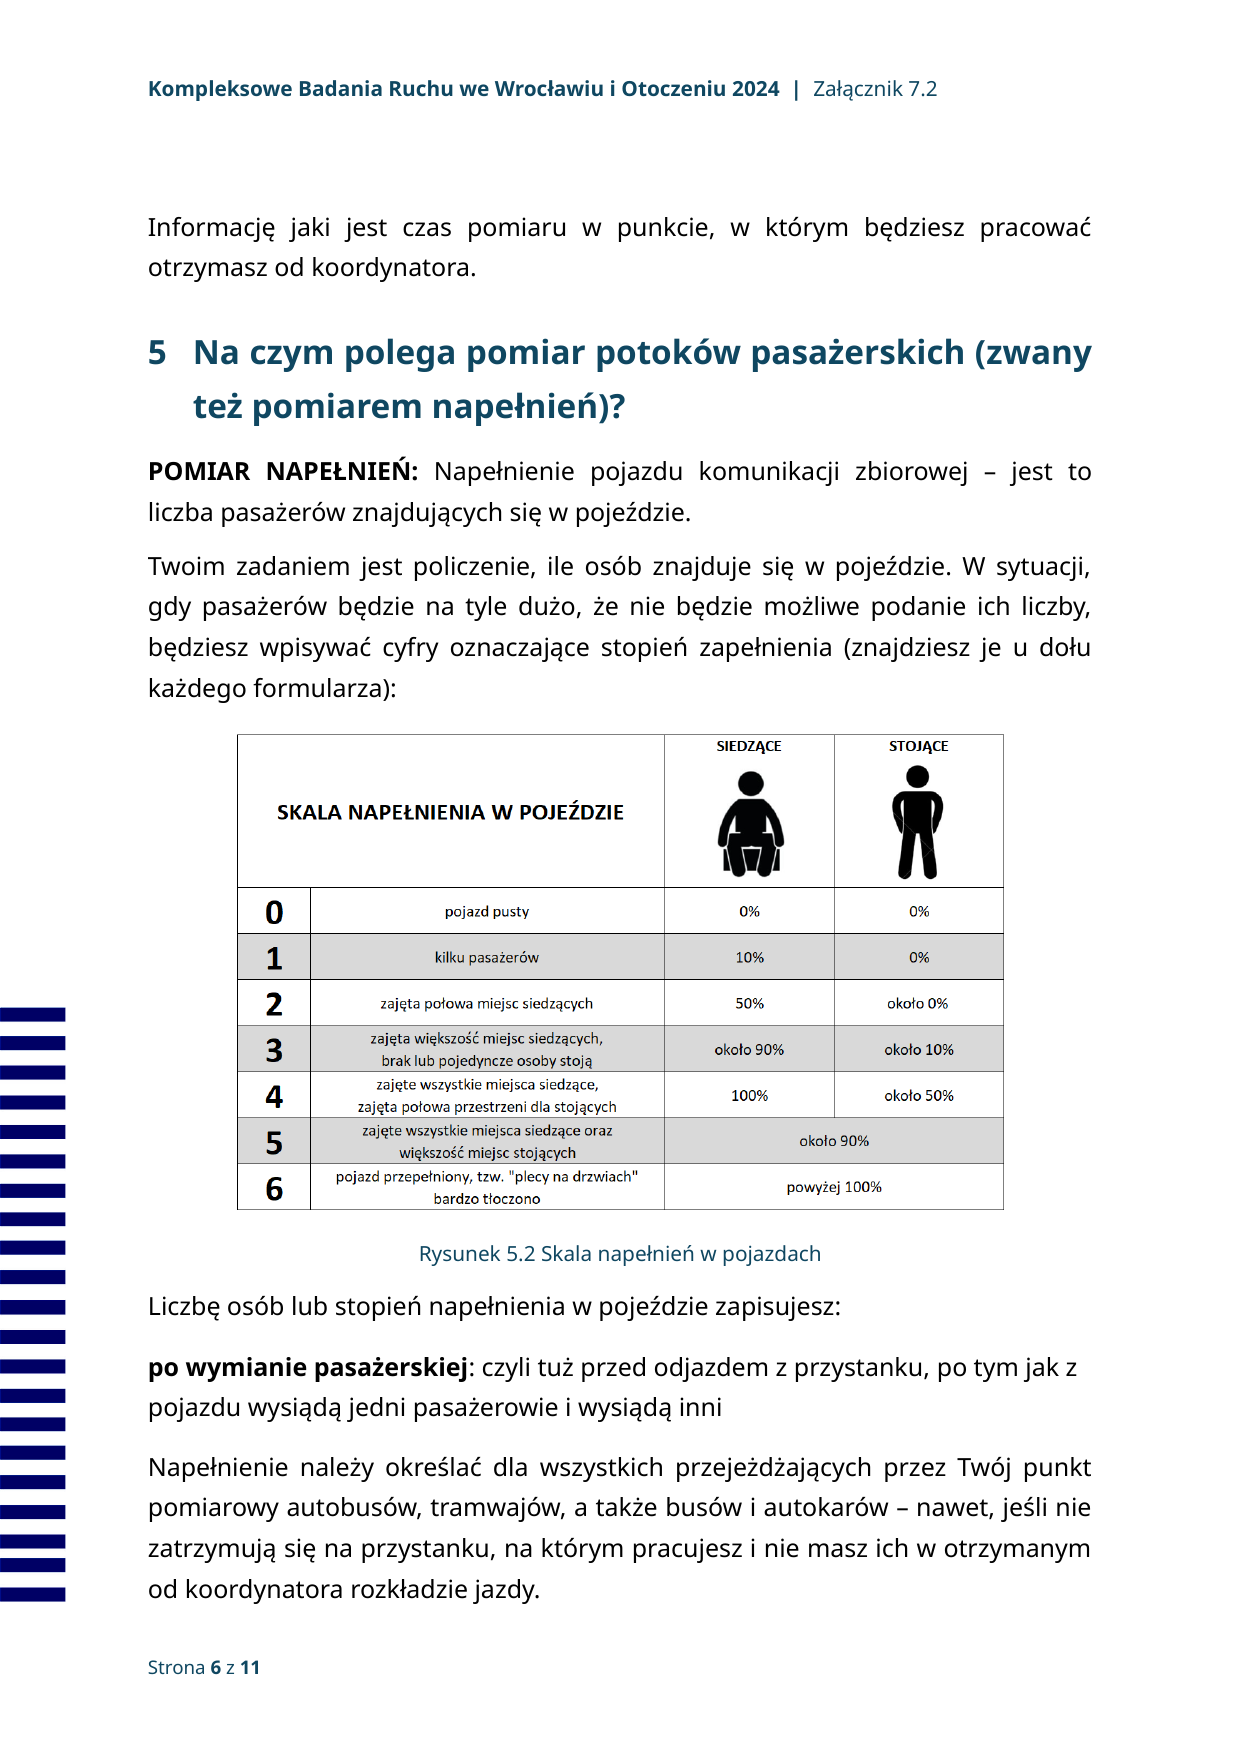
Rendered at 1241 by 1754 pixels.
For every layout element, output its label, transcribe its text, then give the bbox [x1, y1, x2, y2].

text POMIAR NAPEŁNIEŃ: Napełnienie pojazdu komunikacji zbiorowej – jest to liczba pasażerów znajdujących się w pojeździe. [148, 454, 1093, 529]
text Informację jaki jest czas pomiaru w punkcie, w którym będziesz pracować otrzymasz od koordynatora. [148, 209, 1093, 284]
text po wymianie pasażerskiej: czyli tuż przed odjazdem z przystanku, po tym jak z pojazdu wysiądą jedni pasażerowie i wysiądą inni [148, 1350, 1093, 1423]
text Twoim zadaniem jest policzenie, ile osób znajduje się w pojeździe. W sytuacji, gdy pasażerów będzie na tyle dużo, że nie będzie możliwe podanie ich liczby, będziesz wpisywać cyfry oznaczające stopień zapełnienia (znajdziesz je u dołu każdego formularza): [148, 548, 1093, 705]
subtitle Na czym polega pomiar potoków pasażerskich (zwany też pomiarem napełnień)? [148, 328, 1093, 428]
text Napełnienie należy określać dla wszystkich przejeżdżających przez Twój punkt pomiarowy autobusów, tramwajów, a także busów i autokarów – nawet, jeśli nie zatrzymują się na przystanku, na którym pracujesz i nie masz ich w otrzymanym od koordynatora rozkładzie jazdy. [148, 1449, 1093, 1606]
picture [0, 1007, 66, 1602]
text Liczbę osób lub stopień napełnienia w pojeździe zapisujesz: [148, 1288, 1093, 1322]
picture [234, 732, 1006, 1212]
